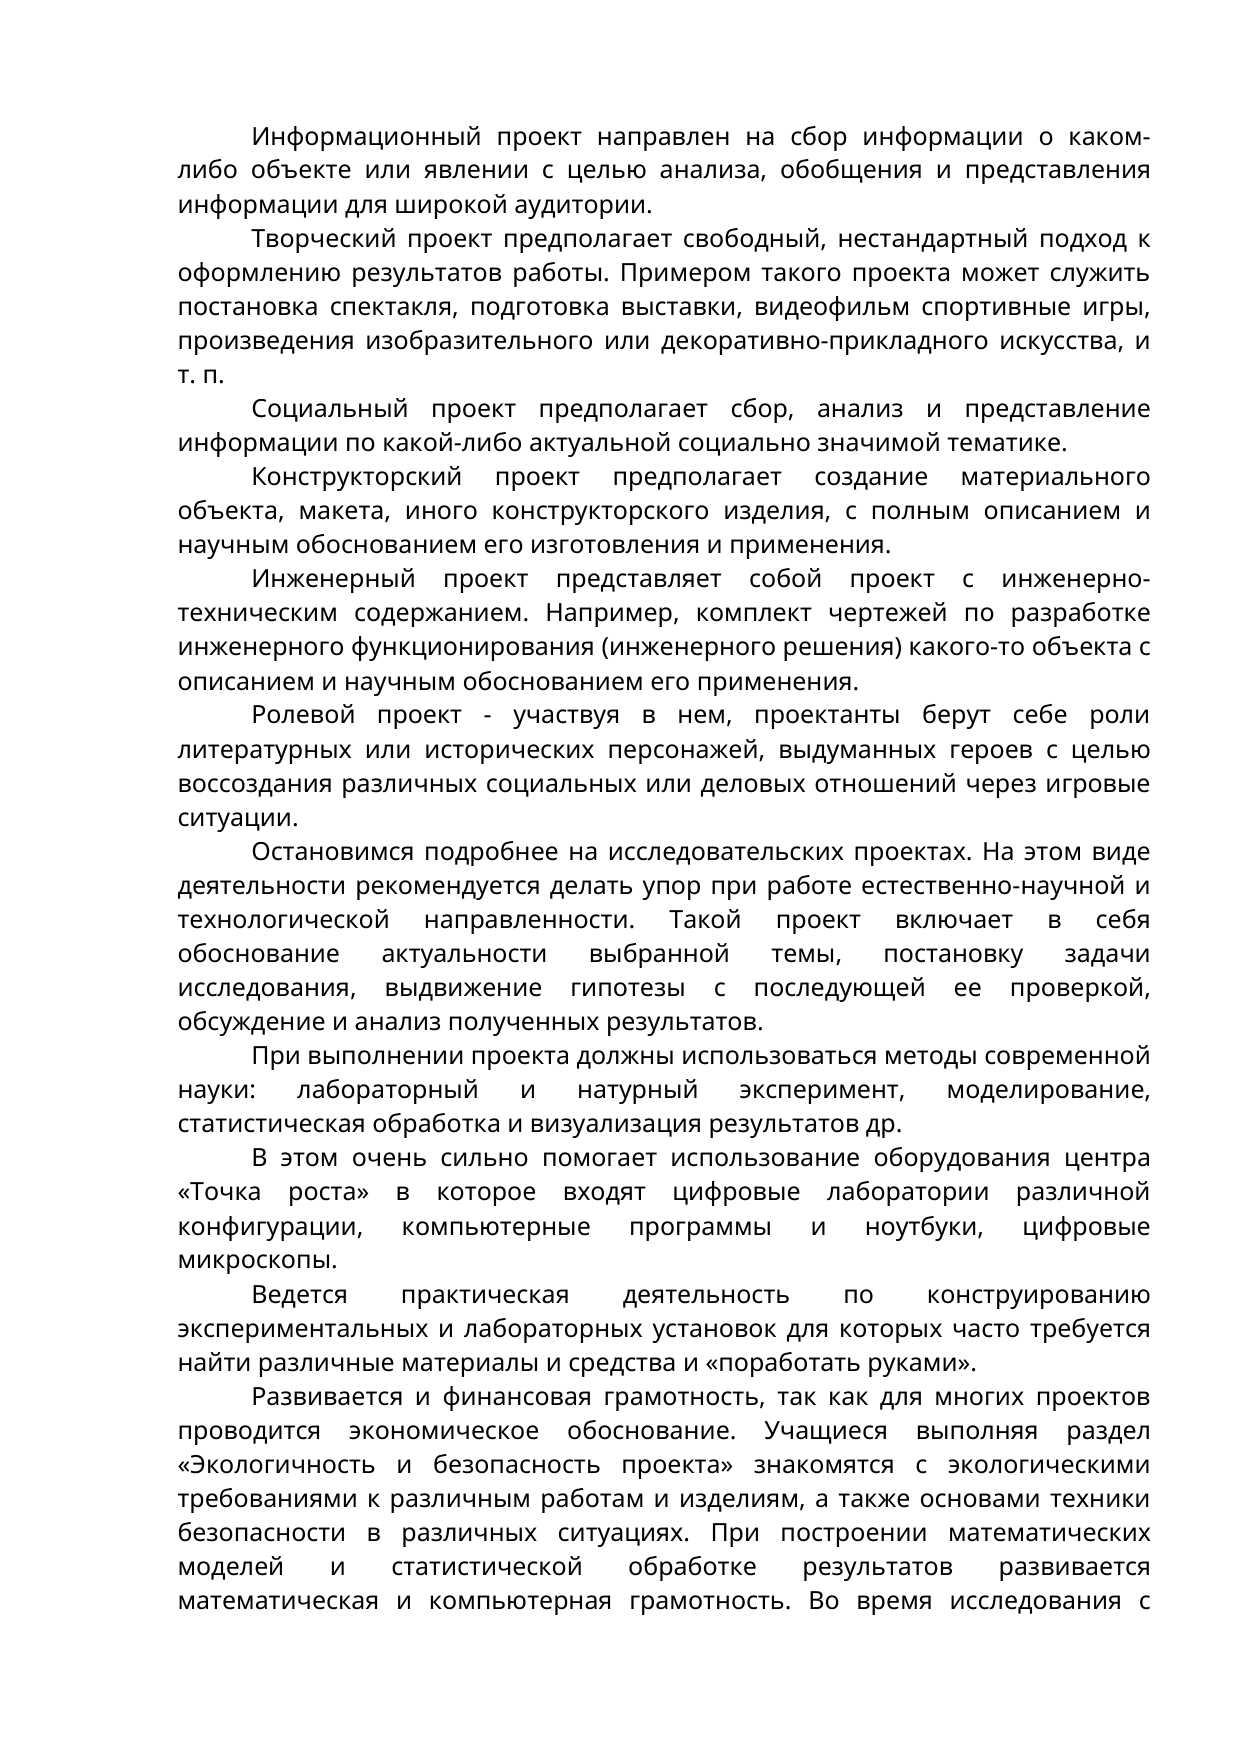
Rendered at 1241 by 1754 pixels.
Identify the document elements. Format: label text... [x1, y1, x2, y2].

text В этом очень сильно помогает использование оборудования центра «Точка роста» в которое входят цифровые лаборатории различной конфигурации, компьютерные программы и ноутбуки, цифровые микроскопы. [177, 1140, 1152, 1276]
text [177, 1378, 1152, 1617]
text Ведется практическая деятельность по конструированию экспериментальных и лабораторных установок для которых часто требуется найти различные материалы и средства и «поработать руками». [177, 1276, 1152, 1378]
text Информационный проект направлен на сбор информации о каком-либо объекте или явлении с целью анализа, обобщения и представления информации для широкой аудитории. [177, 118, 1152, 220]
text Конструкторский проект предполагает создание материального объекта, макета, иного конструкторского изделия, с полным описанием и научным обоснованием его изготовления и применения. [177, 459, 1152, 561]
text Инженерный проект представляет собой проект с инженерно-техническим содержанием. Например, комплект чертежей по разработке инженерного функционирования (инженерного решения) какого-то объекта с описанием и научным обоснованием его применения. [177, 561, 1152, 697]
text Социальный проект предполагает сбор, анализ и представление информации по какой-либо актуальной социально значимой тематике. [177, 391, 1152, 459]
text При выполнении проекта должны использоваться методы современной науки: лабораторный и натурный эксперимент, моделирование, статистическая обработка и визуализация результатов др. [177, 1038, 1152, 1140]
text Творческий проект предполагает свободный, нестандартный подход к оформлению результатов работы. Примером такого проекта может служить постановка спектакля, подготовка выставки, видеофильм спортивные игры, произведения изобразительного или декоративно-прикладного искусства, и т. п. [177, 220, 1152, 391]
text Остановимся подробнее на исследовательских проектах. На этом виде деятельности рекомендуется делать упор при работе естественно-научной и технологической направленности. Такой проект включает в себя обоснование актуальности выбранной темы, постановку задачи исследования, выдвижение гипотезы с последующей ее проверкой, обсуждение и анализ полученных результатов. [177, 833, 1152, 1038]
text Ролевой проект - участвуя в нем, проектанты берут себе роли литературных или исторических персонажей, выдуманных героев с целью воссоздания различных социальных или деловых отношений через игровые ситуации. [177, 697, 1152, 833]
